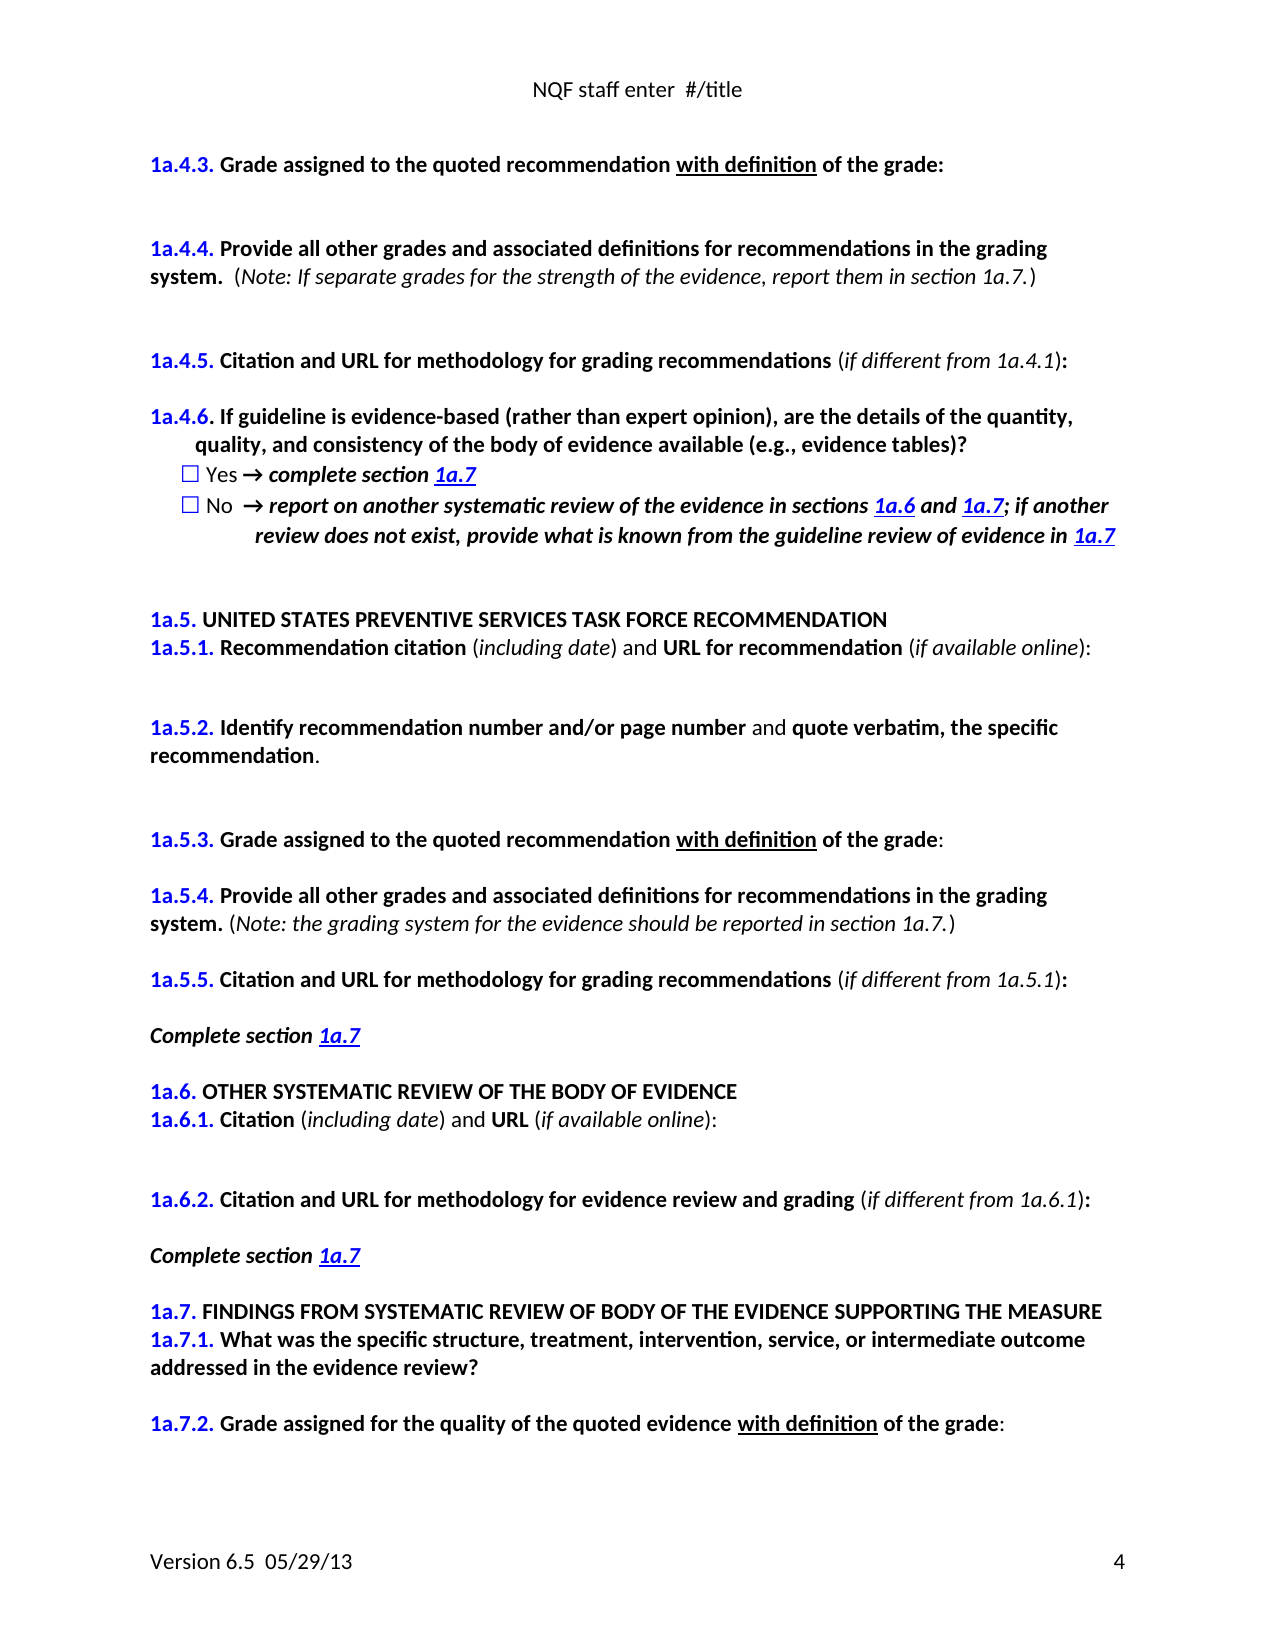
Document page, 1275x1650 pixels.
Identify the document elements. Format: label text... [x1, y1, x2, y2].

text 1a.4.5. Citation and URL for methodology for grading recommendations (if different from 1a.4.1): [150, 346, 1125, 374]
text 1a.5.4. Provide all other grades and associated definitions for recommendations in the grading system. (Note: the grading system for the evidence should be reported in section 1a.7.) [150, 881, 1125, 937]
text 1a.7.1. What was the specific structure, treatment, intervention, service, or intermediate outcome addressed in the evidence review? [150, 1325, 1125, 1381]
text 1a.5. UNITED STATES PREVENTIVE SERVICES TASK FORCE RECOMMENDATION [150, 605, 1125, 633]
text 1a.4.6. If guideline is evidence-based (rather than expert opinion), are the details of the quantity, quality, and consistency of the body of evidence available (e.g., evidence tables)? [150, 402, 1125, 458]
text 1a.6.2. Citation and URL for methodology for evidence review and grading (if different from 1a.6.1): [150, 1185, 1125, 1213]
text 1a.5.3. Grade assigned to the quoted recommendation with definition of the grade: [150, 825, 1125, 853]
text 1a.5.1. Recommendation citation (including date) and URL for recommendation (if available online): [150, 633, 1125, 661]
text 1a.4.3. Grade assigned to the quoted recommendation with definition of the grade: [150, 150, 1125, 178]
text No → report on another systematic review of the evidence in sections 1a.6 and 1a.7; if another review does not exist, provide what is known from the guideline review of evidence in 1a.7 [180, 489, 1125, 549]
text 1a.7.2. Grade assigned for the quality of the quoted evidence with definition of the grade: [150, 1409, 1125, 1437]
text 1a.4.4. Provide all other grades and associated definitions for recommendations in the grading system. (Note: If separate grades for the strength of the evidence, report them in section 1a.7.) [150, 234, 1125, 290]
text 1a.6.1. Citation (including date) and URL (if available online): [150, 1105, 1125, 1133]
text 1a.5.2. Identify recommendation number and/or page number and quote verbatim, the specific recommendation. [150, 713, 1125, 769]
text 1a.6. OTHER SYSTEMATIC REVIEW OF THE BODY OF EVIDENCE [150, 1077, 1125, 1105]
text 1a.7. FINDINGS FROM SYSTEMATIC REVIEW OF BODY OF THE EVIDENCE supporting the measure [150, 1297, 1125, 1325]
text Complete section 1a.7 [150, 1241, 1125, 1269]
text Yes → complete section 1a.7 [180, 458, 1125, 489]
text Complete section 1a.7 [150, 1021, 1125, 1049]
text 1a.5.5. Citation and URL for methodology for grading recommendations (if different from 1a.5.1): [150, 965, 1125, 993]
